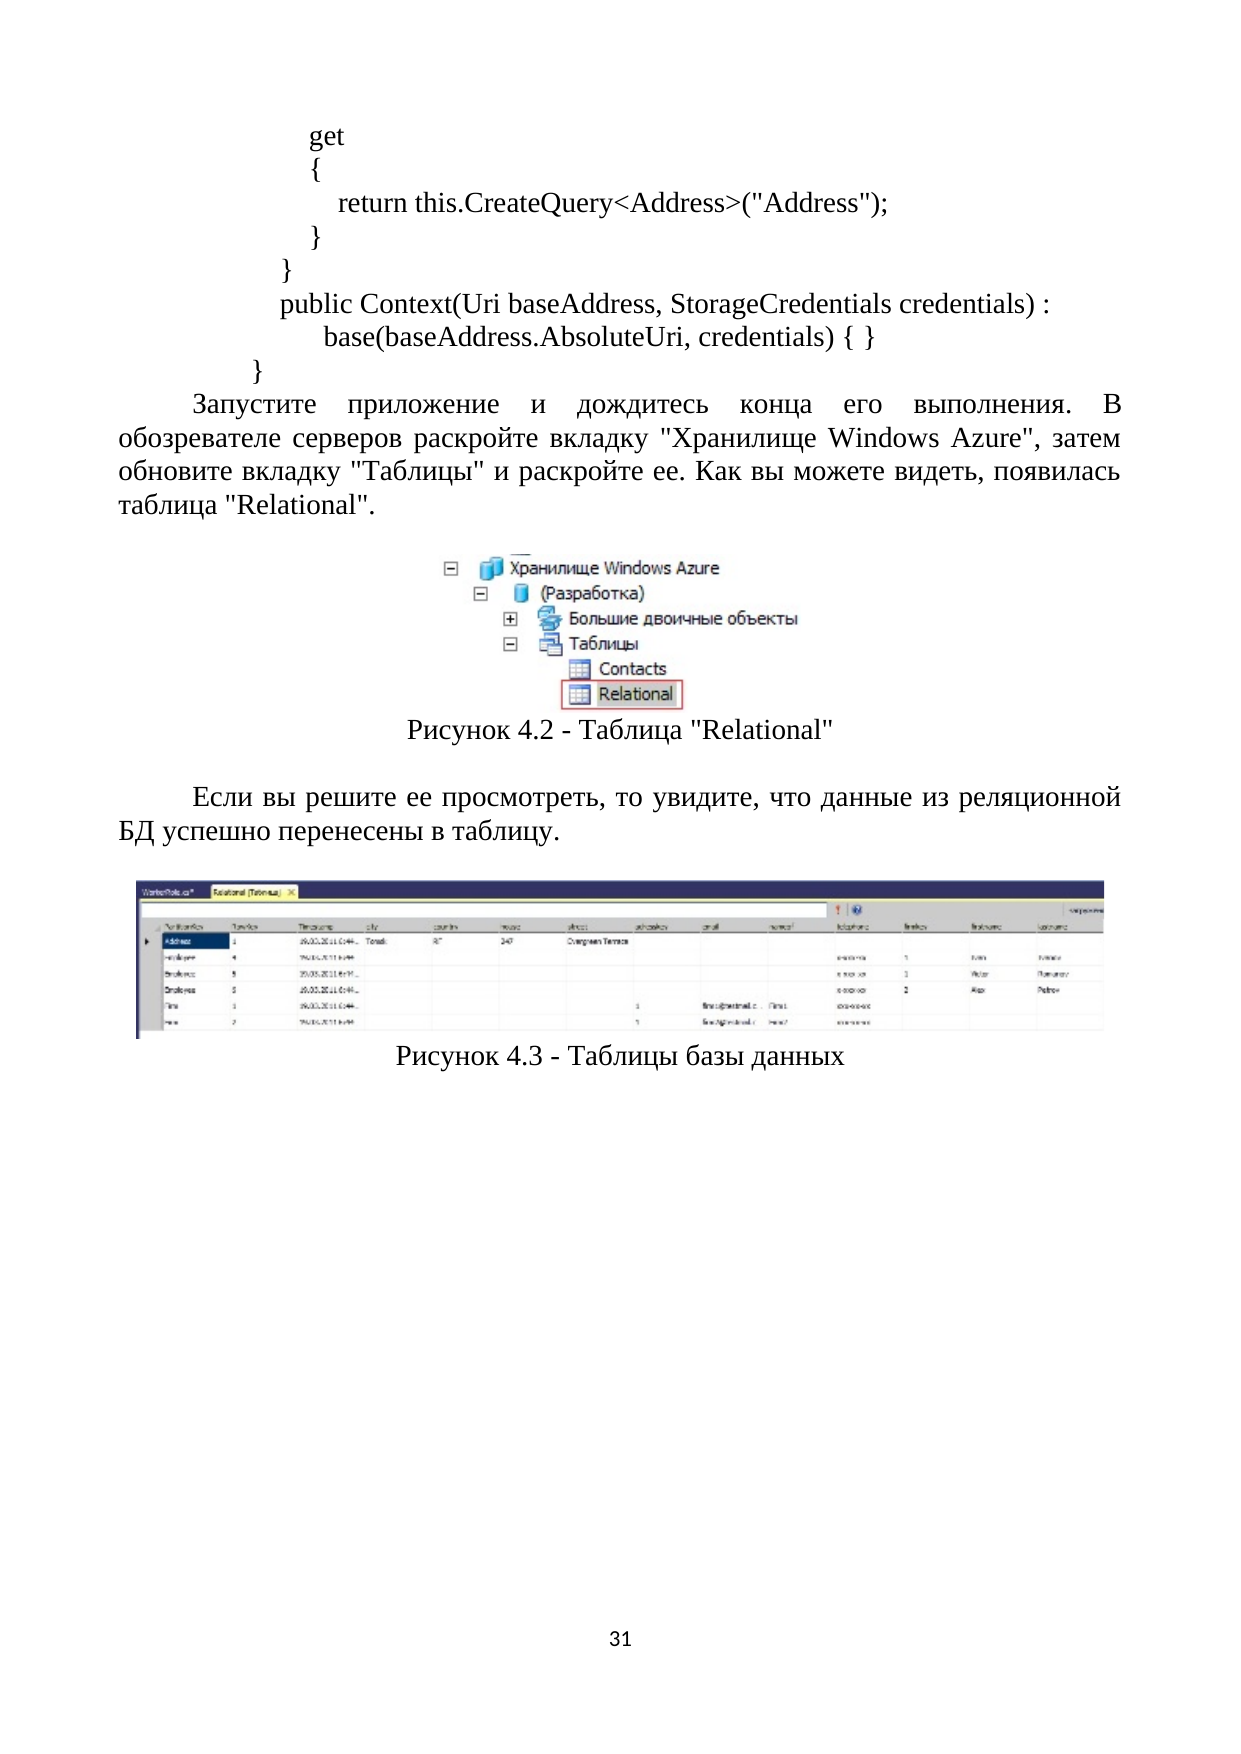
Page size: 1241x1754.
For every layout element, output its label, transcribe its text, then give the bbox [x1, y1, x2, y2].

picture [438, 554, 802, 713]
text } [118, 219, 1122, 252]
text { [118, 152, 1122, 185]
text base(baseAddress.AbsoluteUri, credentials) { } [118, 319, 1122, 353]
text } [118, 353, 1122, 386]
text Запустите приложение и дождитесь конца его выполнения. В обозревателе серверов раскройте вкладку "Хранилище Windows Azure", затем обновите вкладку "Таблицы" и раскройте ее. Как вы можете видеть, появилась таблица "Relational". [118, 386, 1122, 521]
text } [118, 252, 1122, 286]
text Рисунок 4.3 - Таблицы базы данных [118, 1038, 1122, 1072]
picture [136, 880, 1105, 1039]
text Рисунок 4.2 - Таблица "Relational" [118, 712, 1122, 746]
text get [118, 118, 1122, 152]
text return this.CreateQuery<Address>("Address"); [118, 185, 1122, 219]
text Если вы решите ее просмотреть, то увидите, что данные из реляционной БД успешно перенесены в таблицу. [118, 779, 1122, 847]
text public Context(Uri baseAddress, StorageCredentials credentials) : [118, 286, 1122, 319]
